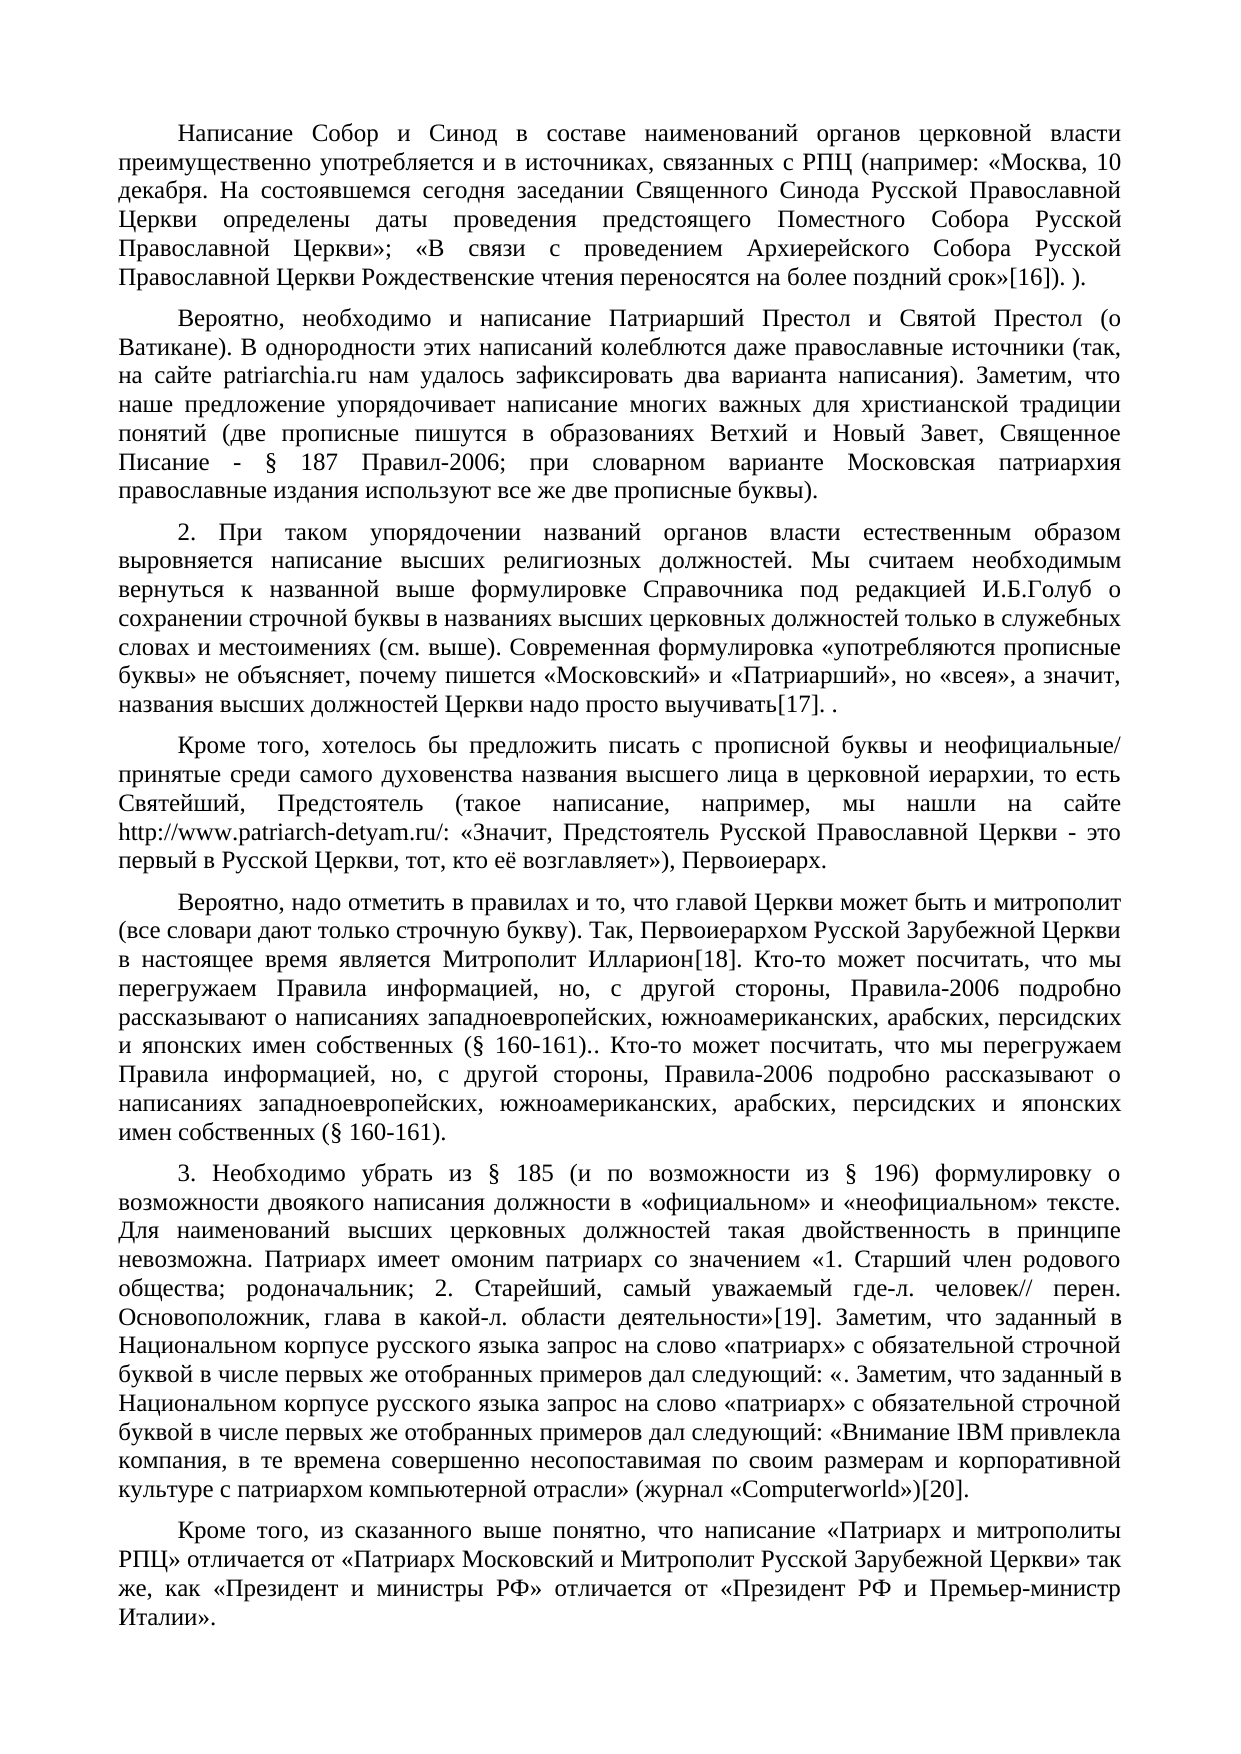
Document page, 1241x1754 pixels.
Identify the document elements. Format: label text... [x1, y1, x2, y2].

text Вероятно, необходимо и написание Патриарший Престол и Святой Престол (о Ватикане). В однородности этих написаний колеблются даже православные источники (так, на сайте patriarchia.ru нам удалось зафиксировать два варианта написания). Заметим, что наше предложение упорядочивает написание многих важных для христианской традиции понятий (две прописные пишутся в образованиях Ветхий и Новый Завет, Священное Писание - § 187 Правил-2006; при словарном варианте Московская патриархия православные издания используют все же две прописные буквы). [118, 303, 1122, 504]
text Написание Собор и Синод в составе наименований органов церковной власти преимущественно употребляется и в источниках, связанных с РПЦ (например: «Москва, 10 декабря. На состоявшемся сегодня заседании Священного Синода Русской Православной Церкви определены даты проведения предстоящего Поместного Собора Русской Православной Церкви»; «В связи с проведением Архиерейского Собора Русской Православной Церкви Рождественские чтения переносятся на более поздний срок»[16]). ). [118, 118, 1122, 291]
text Вероятно, надо отметить в правилах и то, что главой Церкви может быть и митрополит (все словари дают только строчную букву). Так, Первоиерархом Русской Зарубежной Церкви в настоящее время является Митрополит Илларион[18]. Кто-то может посчитать, что мы перегружаем Правила информацией, но, с другой стороны, Правила-2006 подробно рассказывают о написаниях западноевропейских, южноамериканских, арабских, персидских и японских имен собственных (§ 160-161).. Кто-то может посчитать, что мы перегружаем Правила информацией, но, с другой стороны, Правила-2006 подробно рассказывают о написаниях западноевропейских, южноамериканских, арабских, персидских и японских имен собственных (§ 160-161). [118, 887, 1122, 1146]
text Кроме того, хотелось бы предложить писать с прописной буквы и неофициальные/ принятые среди самого духовенства названия высшего лица в церковной иерархии, то есть Святейший, Предстоятель (такое написание, например, мы нашли на сайте http://www.patriarch-detyam.ru/: «Значит, Предстоятель Русской Православной Церкви - это первый в Русской Церкви, тот, кто её возглавляет»), Первоиерарх. [118, 731, 1122, 874]
text 3. Необходимо убрать из § 185 (и по возможности из § 196) формулировку о возможности двоякого написания должности в «официальном» и «неофициальном» тексте. Для наименований высших церковных должностей такая двойственность в принципе невозможна. Патриарх имеет омоним патриарх со значением «1. Старший член родового общества; родоначальник; 2. Старейший, самый уважаемый где-л. человек// перен. Основоположник, глава в какой-л. области деятельности»[19]. Заметим, что заданный в Национальном корпусе русского языка запрос на слово «патриарх» с обязательной строчной буквой в числе первых же отобранных примеров дал следующий: «. Заметим, что заданный в Национальном корпусе русского языка запрос на слово «патриарх» с обязательной строчной буквой в числе первых же отобранных примеров дал следующий: «Внимание IBM привлекла компания, в те времена совершенно несопоставимая по своим размерам и корпоративной культуре с патриархом компьютерной отрасли» (журнал «Computerworld»)[20]. [118, 1158, 1122, 1503]
text Кроме того, из сказанного выше понятно, что написание «Патриарх и митрополиты РПЦ» отличается от «Патриарх Московский и Митрополит Русской Зарубежной Церкви» так же, как «Президент и министры РФ» отличается от «Президент РФ и Премьер-министр Италии». [118, 1516, 1122, 1631]
text 2. При таком упорядочении названий органов власти естественным образом выровняется написание высших религиозных должностей. Мы считаем необходимым вернуться к названной выше формулировке Справочника под редакцией И.Б.Голуб о сохранении строчной буквы в названиях высших церковных должностей только в служебных словах и местоимениях (см. выше). Современная формулировка «употребляются прописные буквы» не объясняет, почему пишется «Московский» и «Патриарший», но «всея», а значит, названия высших должностей Церкви надо просто выучивать[17]. . [118, 517, 1122, 718]
